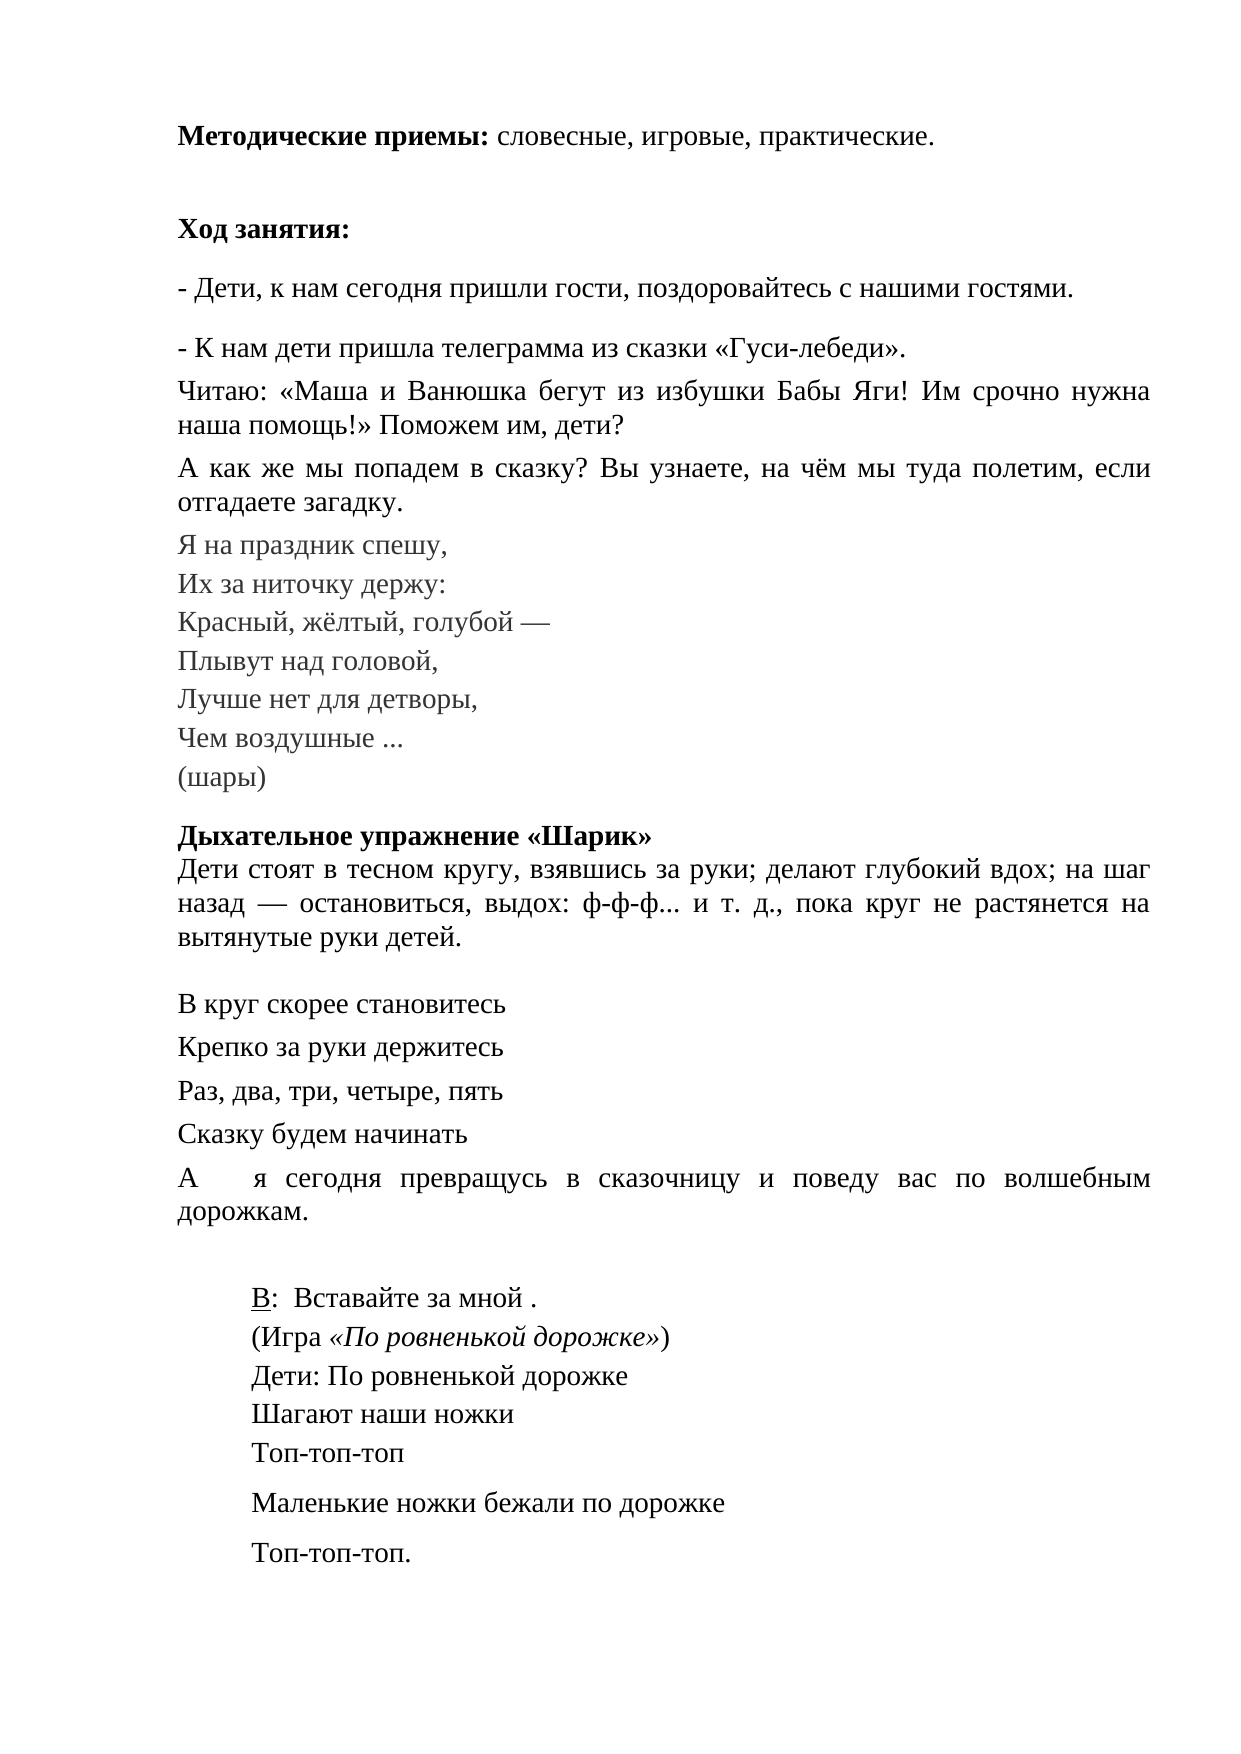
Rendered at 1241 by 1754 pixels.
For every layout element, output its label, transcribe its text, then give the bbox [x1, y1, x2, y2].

text Раз, два, три, четыре, пять [177, 1073, 1152, 1106]
text А я сегодня превращусь в сказочницу и поведу вас по волшебным дорожкам. [177, 1160, 1152, 1227]
text В круг скорее становитесь [177, 986, 1152, 1019]
text Крепко за руки держитесь [177, 1029, 1152, 1063]
text А как же мы попадем в сказку? Вы узнаете, на чём мы туда полетим, если отгадаете загадку. [177, 450, 1152, 517]
text Маленькие ножки бежали по дорожке [177, 1485, 1152, 1519]
text - Дети, к нам сегодня пришли гости, поздоровайтесь с нашими гостями. [177, 270, 1152, 304]
text Ход занятия: [177, 211, 1152, 244]
text Дети: По ровненькой дорожке [177, 1358, 1152, 1391]
text Сказку будем начинать [177, 1116, 1152, 1150]
text Дыхательное упражнение «Шарик» [177, 818, 1152, 852]
text Шагают наши ножки [177, 1396, 1152, 1430]
text (Игра «По ровненькой дорожке») [177, 1319, 1152, 1353]
text Топ-топ-топ [177, 1435, 1152, 1468]
text Дети стоят в тесном кругу, взявшись за руки; делают глубокий вдох; на шаг назад — остановиться, выдох: ф-ф-ф... и т. д., пока круг не растянется на вытянутые руки детей. [177, 852, 1152, 952]
text Топ-топ-топ. [177, 1535, 1152, 1569]
text Читаю: «Маша и Ванюшка бегут из избушки Бабы Яги! Им срочно нужна наша помощь!» Поможем им, дети? [177, 373, 1152, 440]
text - К нам дети пришла телеграмма из сказки «Гуси-лебеди». [177, 330, 1152, 363]
text Методические приемы: словесные, игровые, практические. [177, 118, 1152, 152]
text В: Вставайте за мной . [177, 1281, 1152, 1314]
text Я на праздник спешу, Их за ниточку держу: Красный, жёлтый, голубой — Плывут над головой, Лучше нет для детворы, Чем воздушные ... (шары) [177, 527, 1152, 792]
